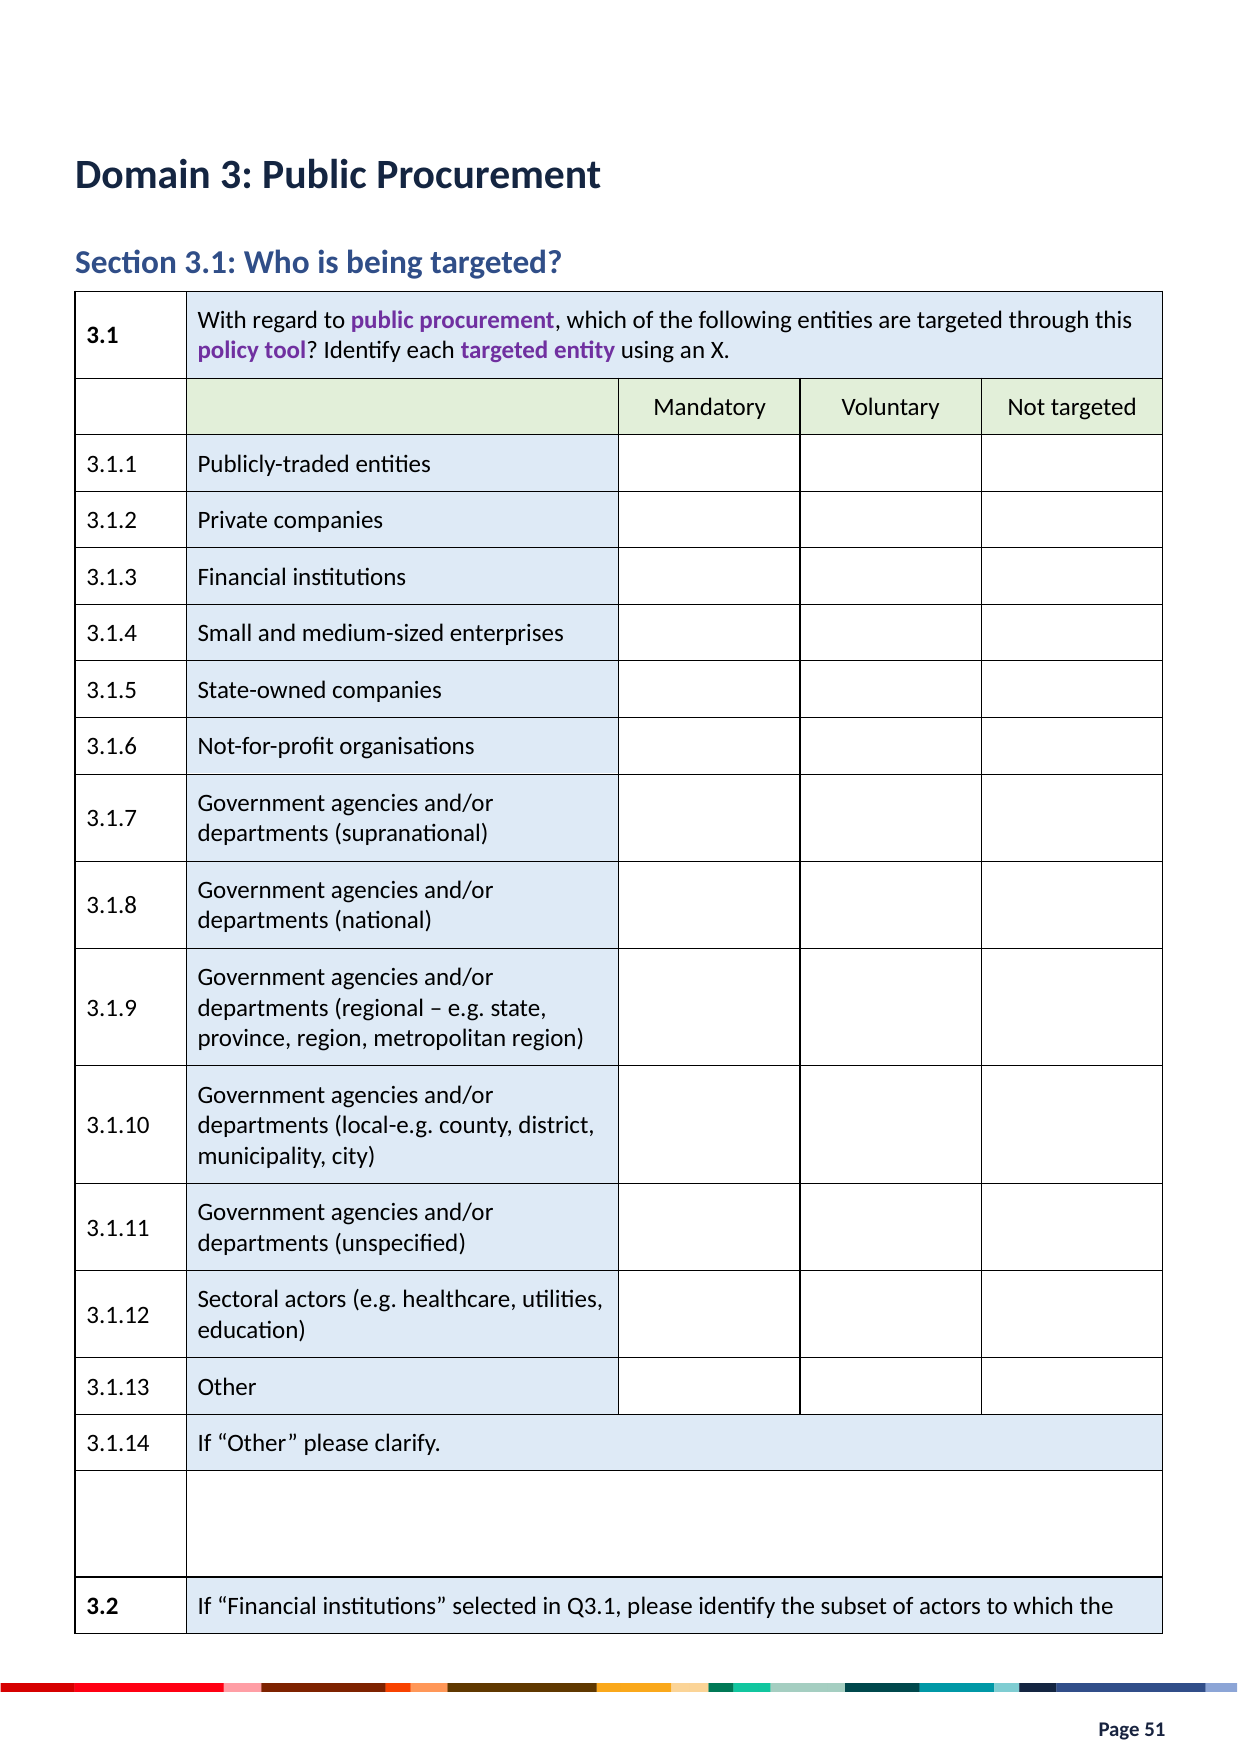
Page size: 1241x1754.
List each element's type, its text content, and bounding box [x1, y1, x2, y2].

table_cell 3.1.5 [76, 661, 186, 717]
table_cell [982, 605, 1162, 660]
table_cell 3.1.8 [76, 862, 186, 948]
table_cell Not targeted [982, 379, 1162, 434]
table_cell State-owned companies [187, 661, 618, 717]
table_cell [619, 775, 799, 861]
table_cell [801, 605, 981, 660]
table_cell [801, 661, 981, 717]
table_cell [619, 435, 799, 491]
table_cell [619, 1066, 799, 1183]
table_cell [619, 661, 799, 717]
table_cell 3.1.6 [76, 718, 186, 773]
table_cell 3.1.14 [76, 1415, 186, 1470]
table_cell [982, 775, 1162, 861]
table_cell Sectoral actors (e.g. healthcare, utilities, education) [187, 1271, 618, 1357]
table_cell [982, 1271, 1162, 1357]
table_cell [982, 1066, 1162, 1183]
table_cell Not-for-profit organisations [187, 718, 618, 773]
table_cell [801, 548, 981, 604]
table_cell [801, 1358, 981, 1414]
table_cell 3.1.9 [76, 949, 186, 1065]
table_cell [801, 949, 981, 1065]
table_cell [801, 492, 981, 547]
table_cell Mandatory [619, 379, 799, 434]
table_cell [619, 862, 799, 948]
table_cell 3.1.11 [76, 1184, 186, 1270]
table_cell [801, 1066, 981, 1183]
table_cell [187, 379, 618, 434]
table_cell Government agencies and/or departments (local-e.g. county, district, municipality, city) [187, 1066, 618, 1183]
table_cell [619, 1358, 799, 1414]
table_cell Publicly-traded entities [187, 435, 618, 491]
table_cell [619, 492, 799, 547]
table_cell [801, 862, 981, 948]
table_cell Government agencies and/or departments (national) [187, 862, 618, 948]
table_cell [76, 1471, 186, 1576]
picture [0, 1683, 1236, 1692]
table_cell 3.1.4 [76, 605, 186, 660]
table_cell 3.1.10 [76, 1066, 186, 1183]
table_cell [982, 492, 1162, 547]
table_header 3.1 [76, 292, 186, 378]
subtitle Section 3.1: Who is being targeted? [75, 241, 1165, 282]
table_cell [187, 1578, 1162, 1633]
table_cell [187, 1471, 1162, 1576]
table_cell [619, 605, 799, 660]
table_cell [982, 548, 1162, 604]
table_cell [619, 1271, 799, 1357]
table_cell [982, 1358, 1162, 1414]
table_cell Voluntary [801, 379, 981, 434]
table_cell 3.1.7 [76, 775, 186, 861]
table_cell [982, 435, 1162, 491]
table_cell 3.1.1 [76, 435, 186, 491]
table_cell [619, 548, 799, 604]
table_cell [619, 949, 799, 1065]
table_cell [76, 379, 186, 434]
subtitle Domain 3: Public Procurement [75, 148, 1165, 199]
table_cell [801, 1184, 981, 1270]
table_cell [982, 862, 1162, 948]
table_header With regard to public procurement, which of the following entities are targeted through this policy tool? Identify each targeted entity using an X. [187, 292, 1162, 378]
table_cell 3.1.12 [76, 1271, 186, 1357]
table_cell [619, 1184, 799, 1270]
table_cell 3.2 [76, 1578, 186, 1633]
table_cell [982, 661, 1162, 717]
table_cell Government agencies and/or departments (regional – e.g. state, province, region, metropolitan region) [187, 949, 618, 1065]
table_cell [982, 949, 1162, 1065]
table_cell [801, 775, 981, 861]
table_cell [982, 718, 1162, 773]
table_cell 3.1.13 [76, 1358, 186, 1414]
table_cell Private companies [187, 492, 618, 547]
table_cell [619, 718, 799, 773]
table_cell [801, 1271, 981, 1357]
table_cell Financial institutions [187, 548, 618, 604]
table_cell 3.1.3 [76, 548, 186, 604]
table_cell Small and medium-sized enterprises [187, 605, 618, 660]
table_cell If “Other” please clarify. [187, 1415, 1162, 1470]
table_cell Other [187, 1358, 618, 1414]
table_cell [801, 435, 981, 491]
table_cell [982, 1184, 1162, 1270]
table_cell 3.1.2 [76, 492, 186, 547]
table_cell [801, 718, 981, 773]
table_cell Government agencies and/or departments (supranational) [187, 775, 618, 861]
table_cell Government agencies and/or departments (unspecified) [187, 1184, 618, 1270]
